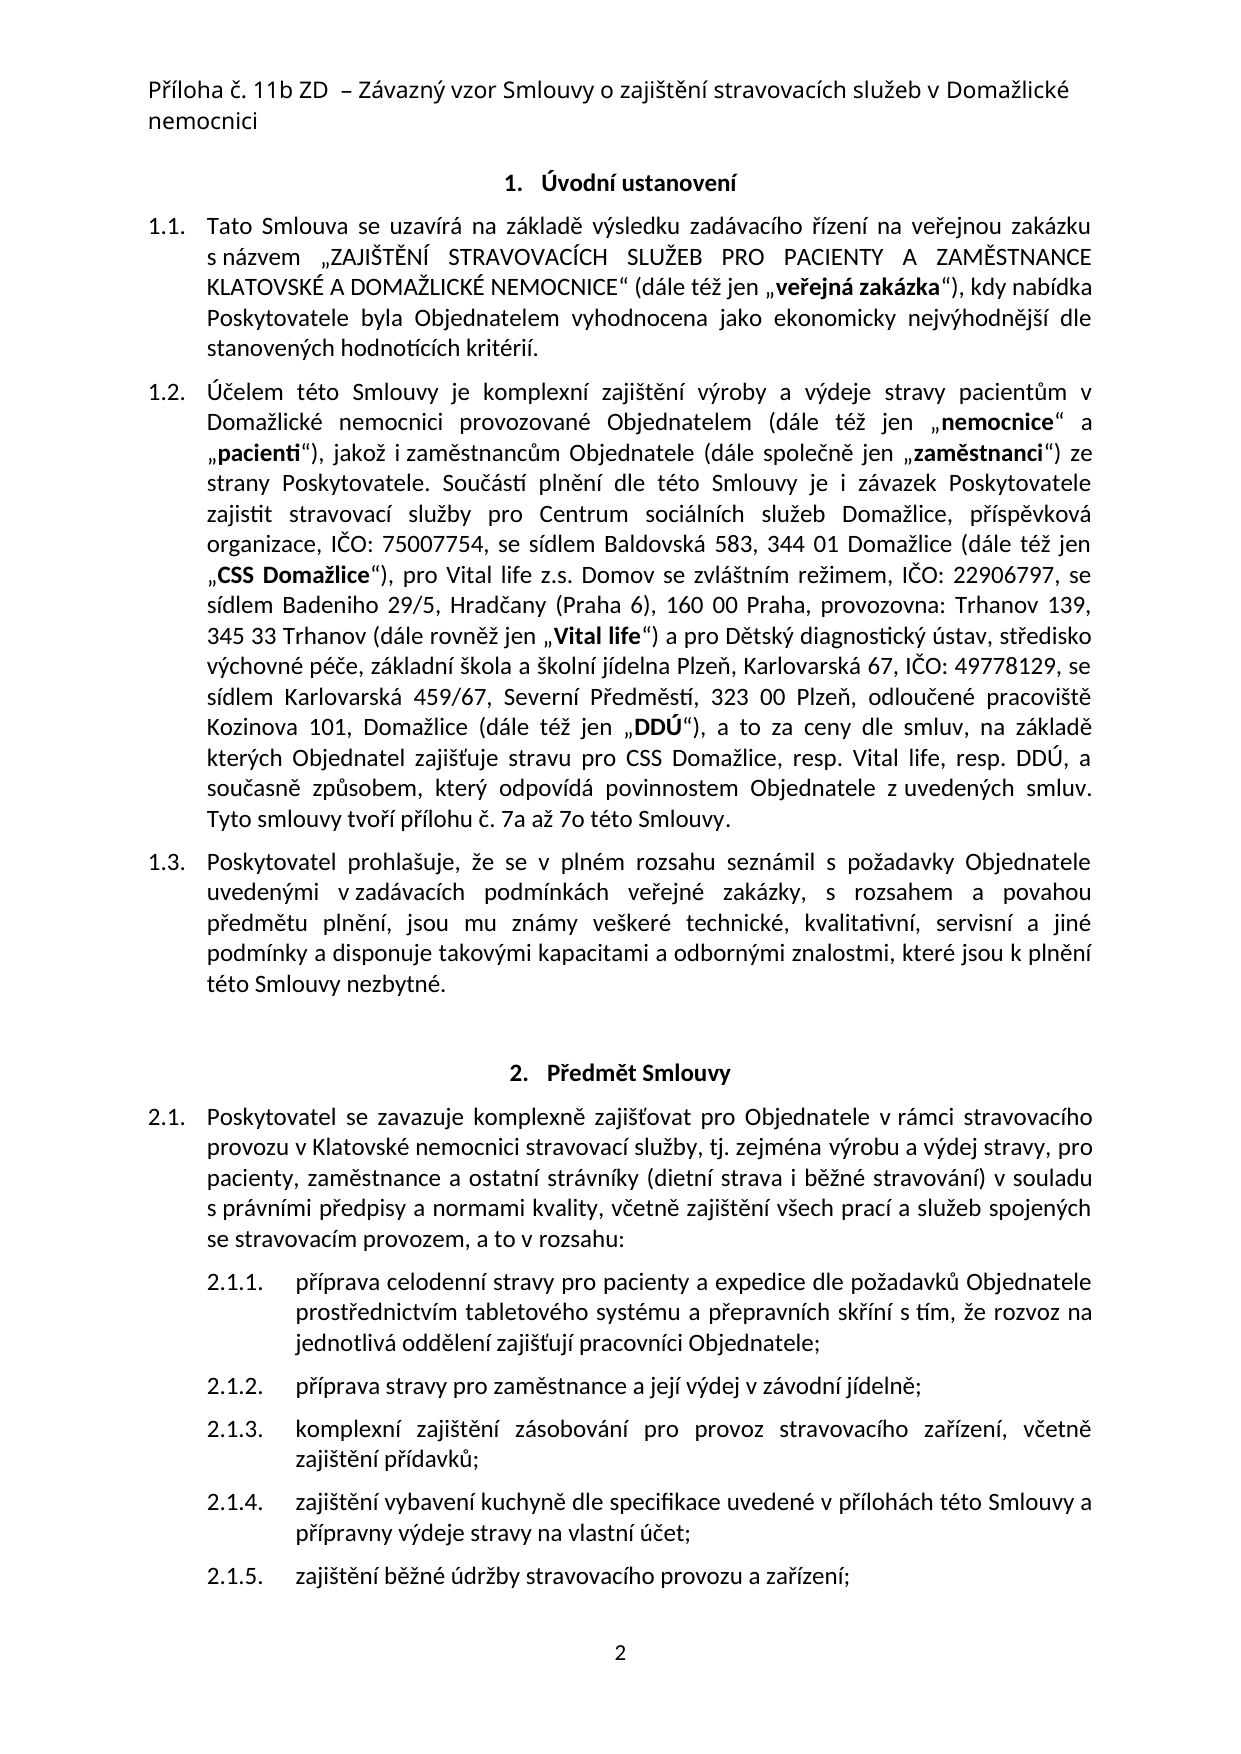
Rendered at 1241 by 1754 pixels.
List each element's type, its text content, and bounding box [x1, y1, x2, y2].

subtitle zajištění vybavení kuchyně dle specifikace uvedené v přílohách této Smlouvy a přípravny výdeje stravy na vlastní účet; [207, 1486, 1093, 1547]
subtitle komplexní zajištění zásobování pro provoz stravovacího zařízení, včetně zajištění přídavků; [207, 1413, 1093, 1474]
subtitle Tato Smlouva se uzavírá na základě výsledku zadávacího řízení na veřejnou zakázku s názvem „ZAJIŠTĚNÍ STRAVOVACÍCH SLUŽEB PRO PACIENTY A ZAMĚSTNANCE KLATOVSKÉ A DOMAŽLICKÉ NEMOCNICE“ (dále též jen „veřejná zakázka“), kdy nabídka Poskytovatele byla Objednatelem vyhodnocena jako ekonomicky nejvýhodnější dle stanovených hodnotících kritérií. [148, 211, 1093, 363]
subtitle Účelem této Smlouvy je komplexní zajištění výroby a výdeje stravy pacientům v Domažlické nemocnici provozované Objednatelem (dále též jen „nemocnice“ a „pacienti“), jakož i zaměstnancům Objednatele (dále společně jen „zaměstnanci“) ze strany Poskytovatele. Součástí plnění dle této Smlouvy je i závazek Poskytovatele zajistit stravovací služby pro Centrum sociálních služeb Domažlice, příspěvková organizace, IČO: 75007754, se sídlem Baldovská 583, 344 01 Domažlice (dále též jen „CSS Domažlice“), pro Vital life z.s. Domov se zvláštním režimem, IČO: 22906797, se sídlem Badeniho 29/5, Hradčany (Praha 6), 160 00 Praha, provozovna: Trhanov 139, 345 33 Trhanov (dále rovněž jen „Vital life“) a pro Dětský diagnostický ústav, středisko výchovné péče, základní škola a školní jídelna Plzeň, Karlovarská 67, IČO: 49778129, se sídlem Karlovarská 459/67, Severní Předměstí, 323 00 Plzeň, odloučené pracoviště Kozinova 101, Domažlice (dále též jen „DDÚ“), a to za ceny dle smluv, na základě kterých Objednatel zajišťuje stravu pro CSS Domažlice, resp. Vital life, resp. DDÚ, a současně způsobem, který odpovídá povinnostem Objednatele z uvedených smluv. Tyto smlouvy tvoří přílohu č. 7a až 7o této Smlouvy. [148, 376, 1093, 833]
subtitle příprava celodenní stravy pro pacienty a expedice dle požadavků Objednatele prostřednictvím tabletového systému a přepravních skříní s tím, že rozvoz na jednotlivá oddělení zajišťují pracovníci Objednatele; [207, 1266, 1093, 1357]
subtitle zajištění běžné údržby stravovacího provozu a zařízení; [207, 1560, 1093, 1590]
subtitle Poskytovatel se zavazuje komplexně zajišťovat pro Objednatele v rámci stravovacího provozu v Klatovské nemocnici stravovací služby, tj. zejména výrobu a výdej stravy, pro pacienty, zaměstnance a ostatní strávníky (dietní strava i běžné stravování) v souladu s právními předpisy a normami kvality, včetně zajištění všech prací a služeb spojených se stravovacím provozem, a to v rozsahu: [148, 1101, 1093, 1253]
subtitle příprava stravy pro zaměstnance a její výdej v závodní jídelně; [207, 1370, 1093, 1400]
subtitle Úvodní ustanovení [148, 167, 1093, 198]
subtitle Poskytovatel prohlašuje, že se v plném rozsahu seznámil s požadavky Objednatele uvedenými v zadávacích podmínkách veřejné zakázky, s rozsahem a povahou předmětu plnění, jsou mu známy veškeré technické, kvalitativní, servisní a jiné podmínky a disponuje takovými kapacitami a odbornými znalostmi, které jsou k plnění této Smlouvy nezbytné. [148, 846, 1093, 998]
subtitle Předmět Smlouvy [148, 1058, 1093, 1088]
